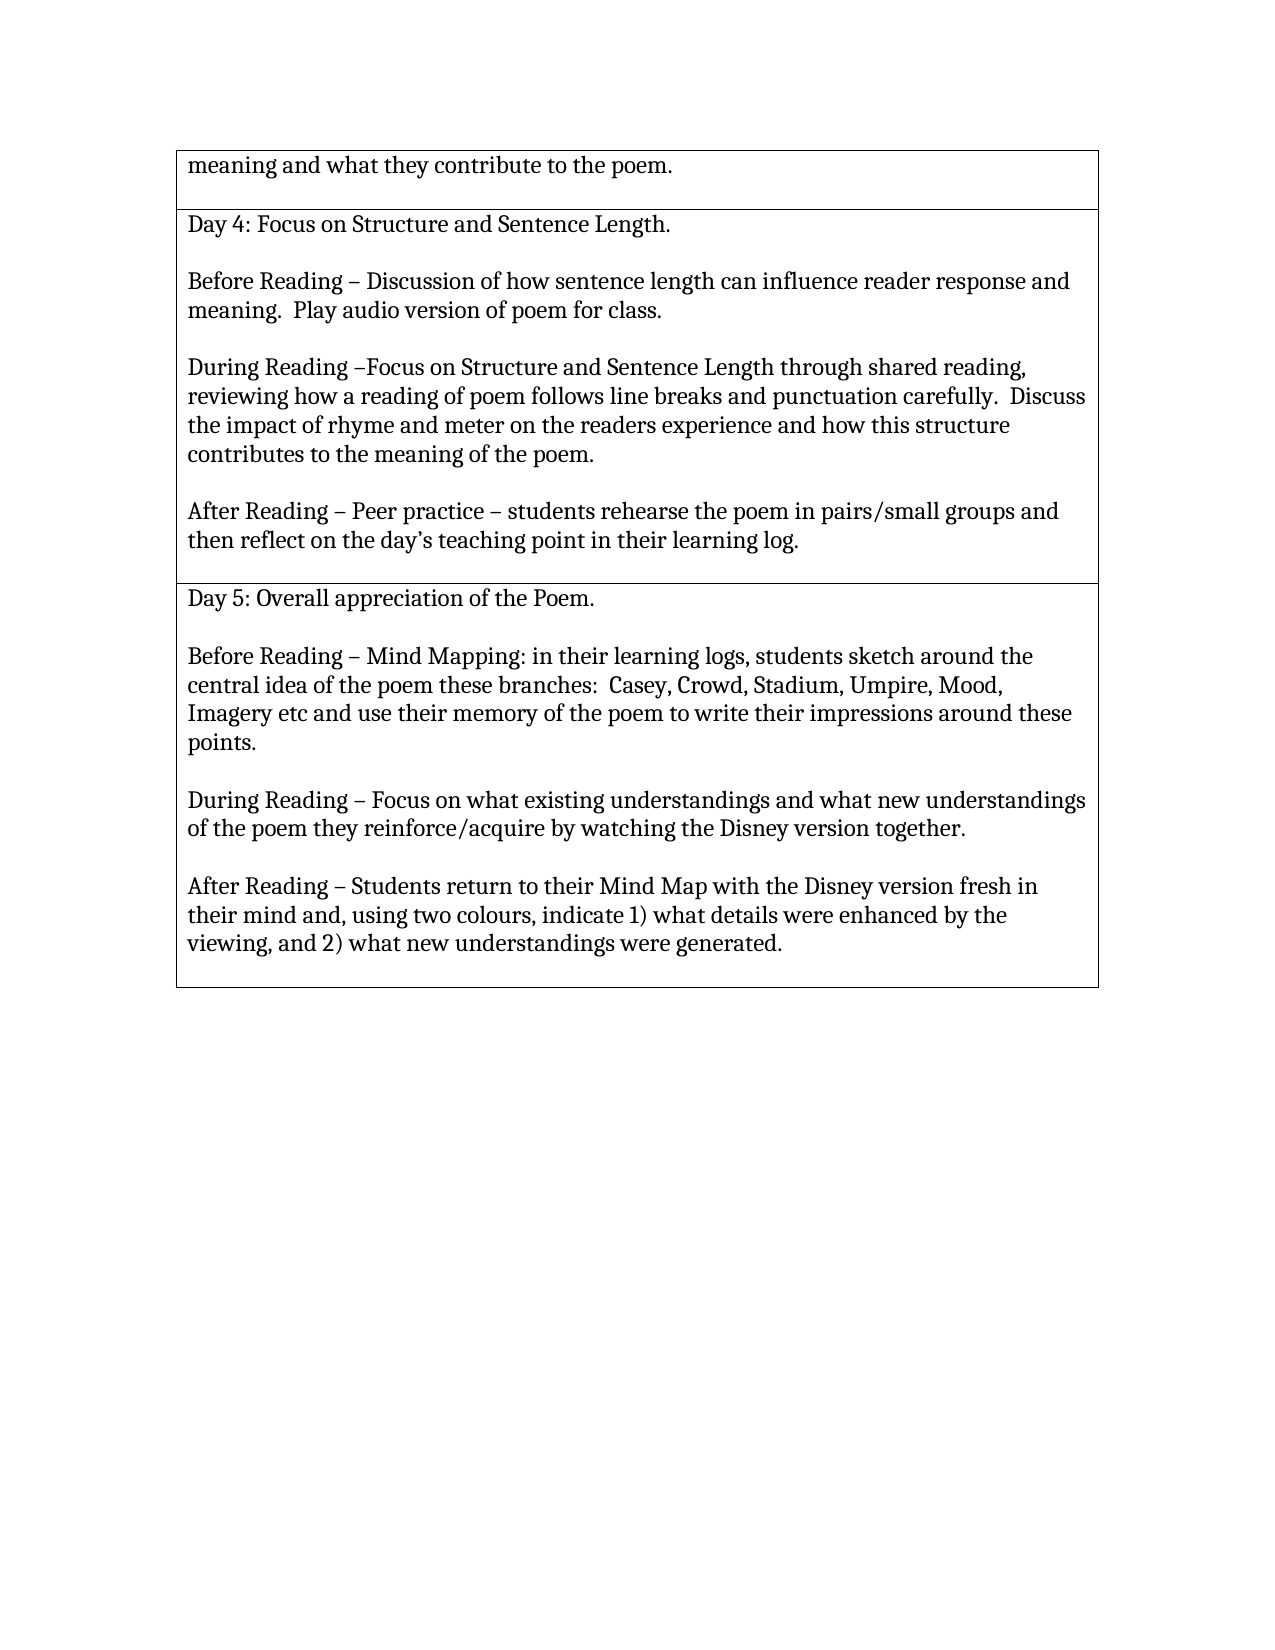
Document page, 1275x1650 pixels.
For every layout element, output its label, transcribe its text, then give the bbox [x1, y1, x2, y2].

table_cell Day 5: Overall appreciation of the Poem. Before Reading – Mind Mapping: in their learning logs, students sketch around the central idea of the poem these branches: Casey, Crowd, Stadium, Umpire, Mood, Imagery etc and use their memory of the poem to write their impressions around these points. During Reading – Focus on what existing understandings and what new understandings of the poem they reinforce/acquire by watching the Disney version together. After Reading – Students return to their Mind Map with the Disney version fresh in their mind and, using two colours, indicate 1) what details were enhanced by the viewing, and 2) what new understandings were generated. [177, 584, 1098, 987]
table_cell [177, 151, 1098, 208]
table_cell Day 4: Focus on Structure and Sentence Length. Before Reading – Discussion of how sentence length can influence reader response and meaning. Play audio version of poem for class. During Reading –Focus on Structure and Sentence Length through shared reading, reviewing how a reading of poem follows line breaks and punctuation carefully. Discuss the impact of rhyme and meter on the readers experience and how this structure contributes to the meaning of the poem. After Reading – Peer practice – students rehearse the poem in pairs/small groups and then reflect on the day’s teaching point in their learning log. [177, 210, 1098, 583]
